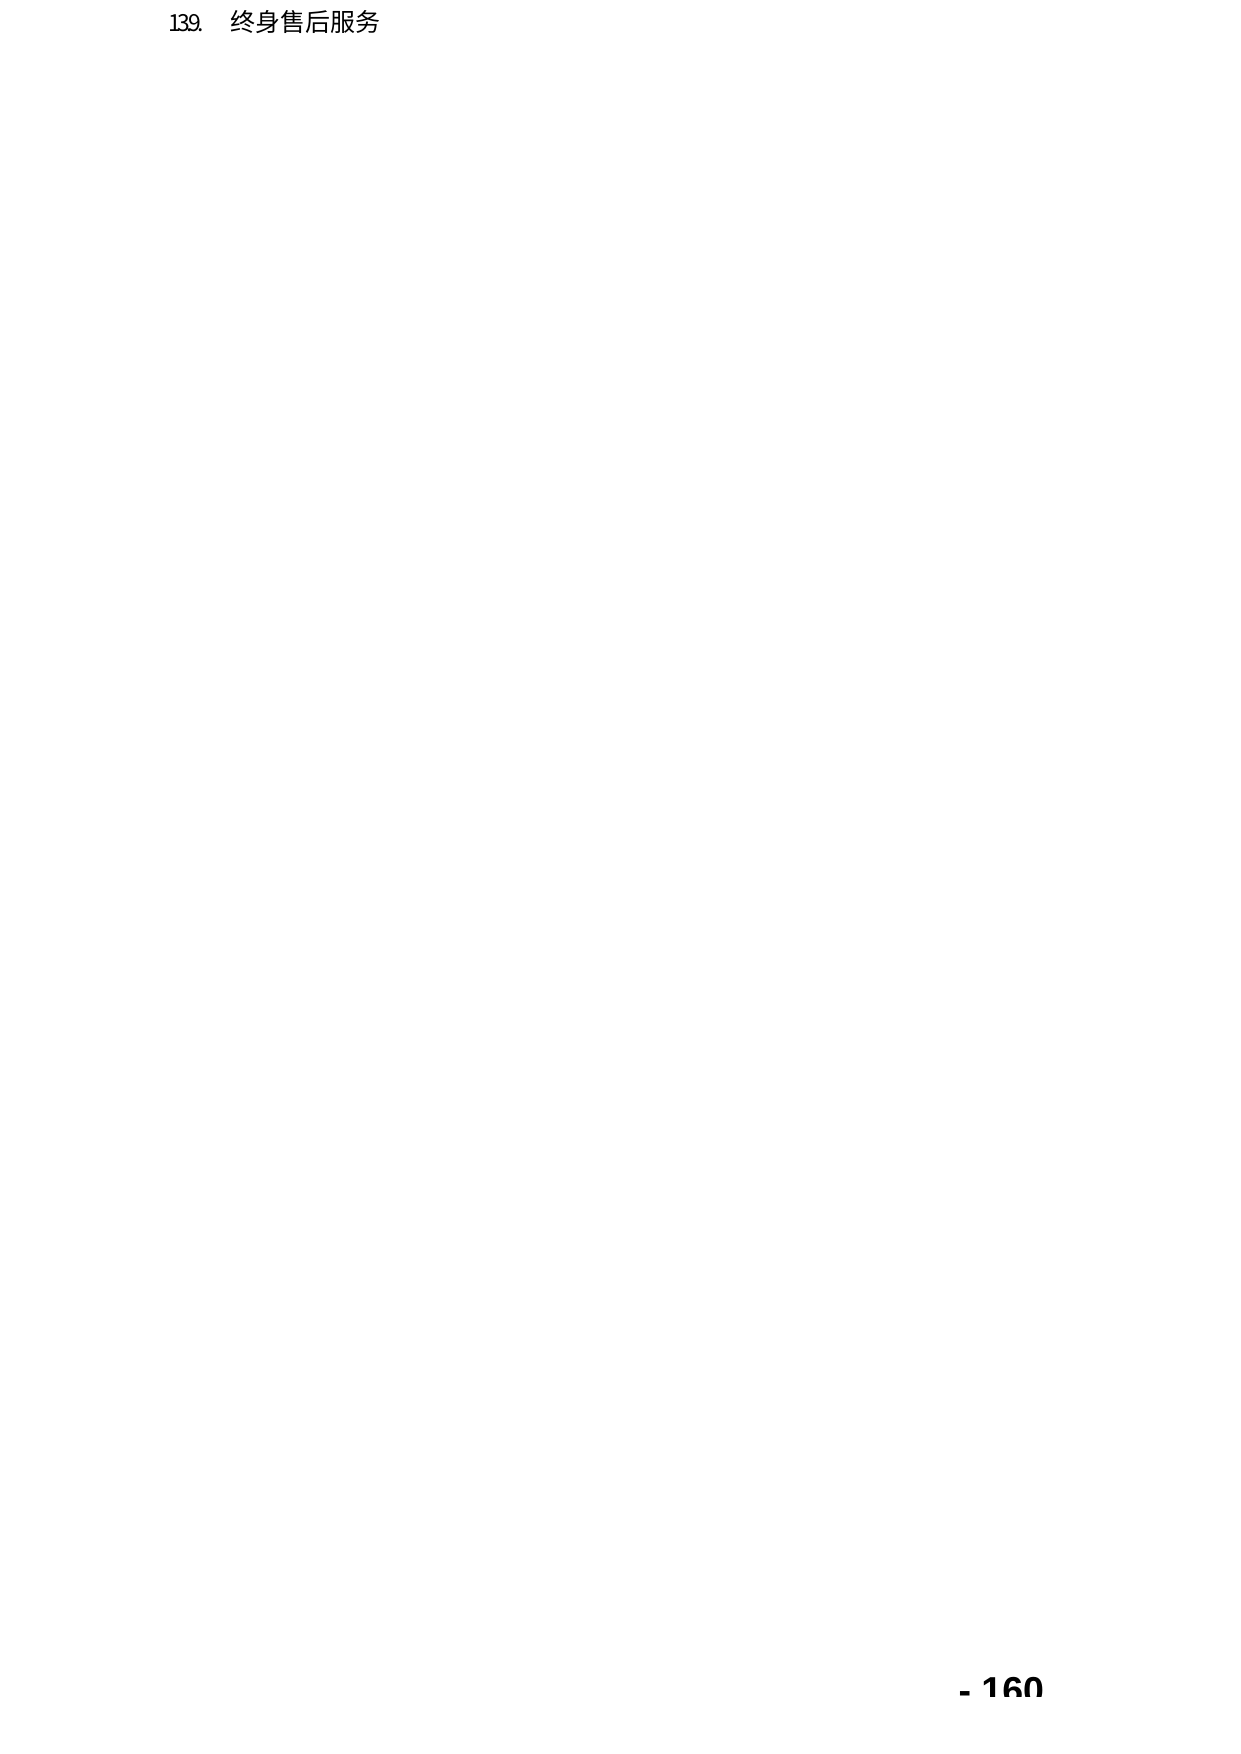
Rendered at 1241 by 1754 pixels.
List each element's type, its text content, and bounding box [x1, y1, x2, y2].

list 终身售后服务 [168, 2, 1240, 38]
